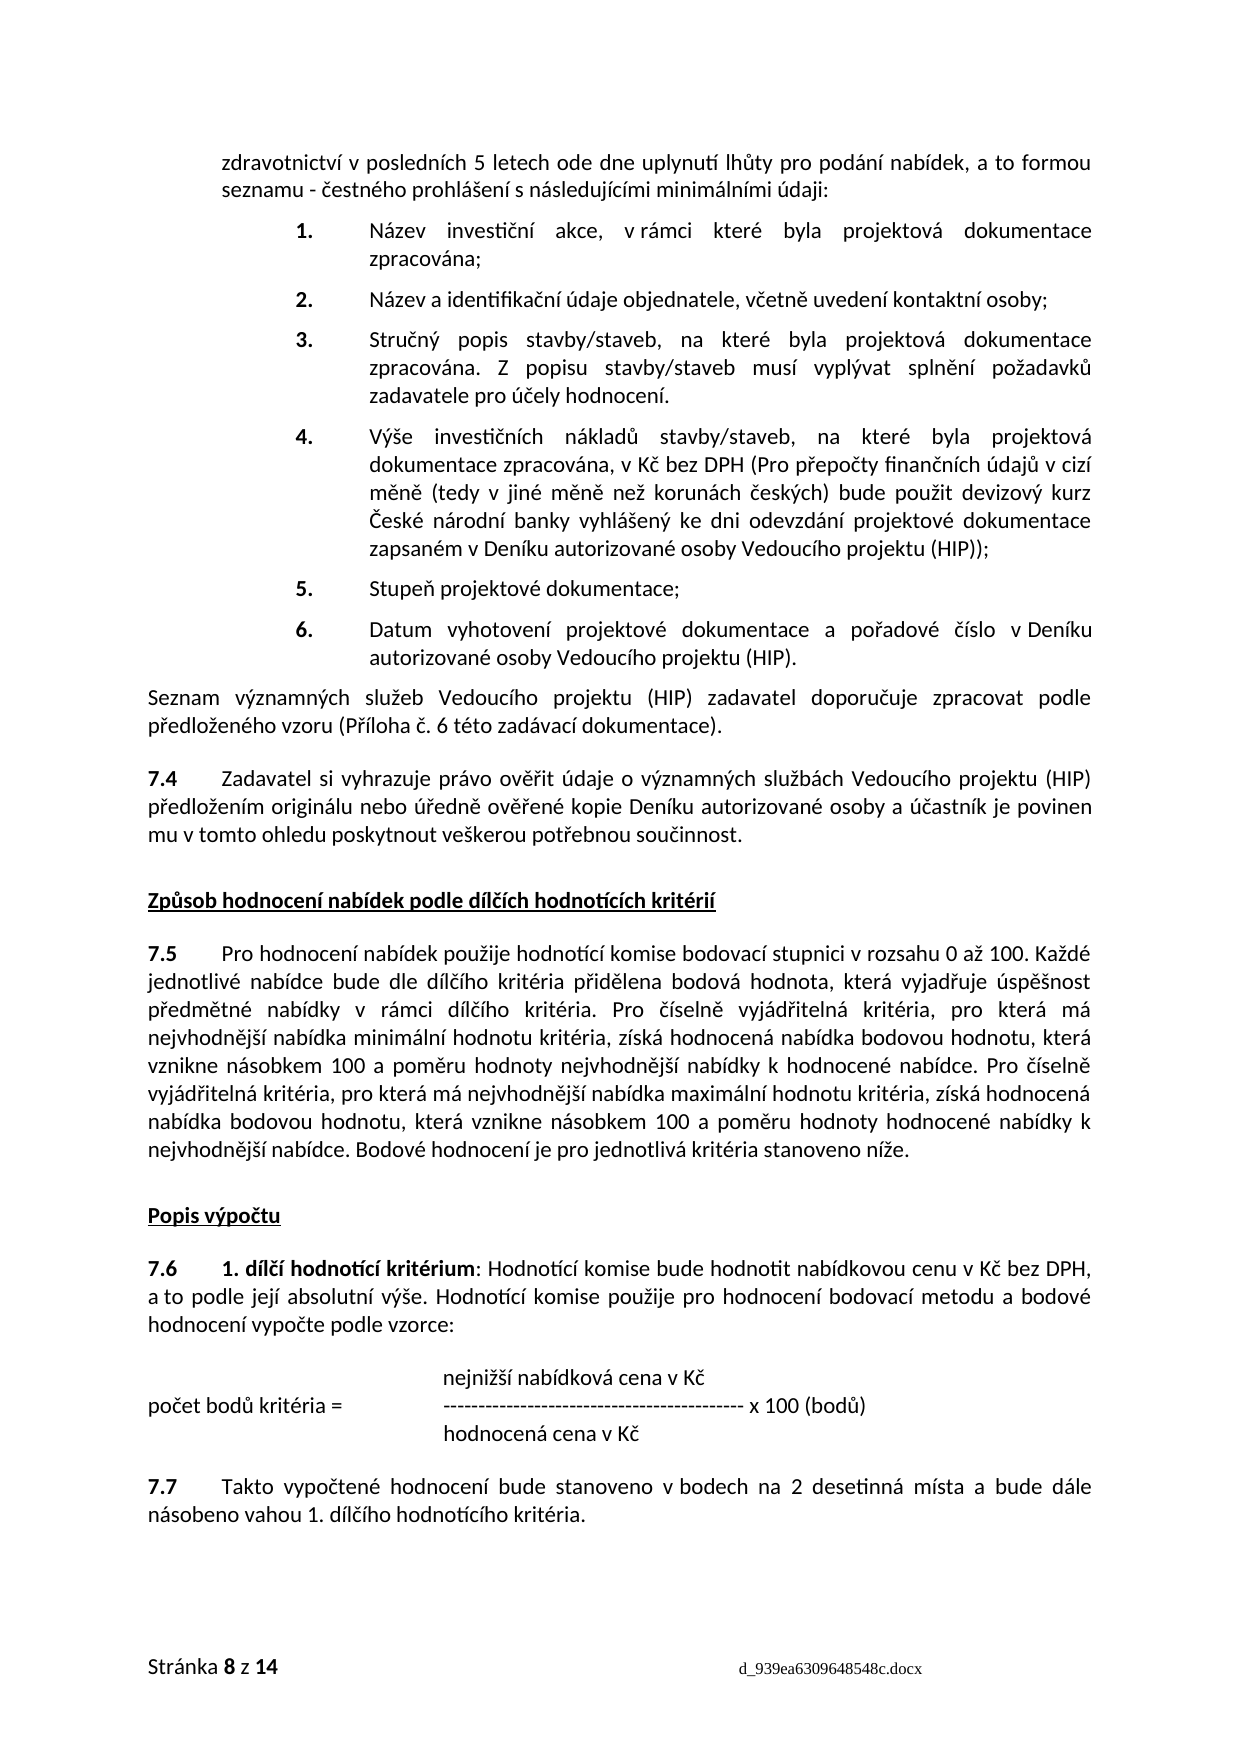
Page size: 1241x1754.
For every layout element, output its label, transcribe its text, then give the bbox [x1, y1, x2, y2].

text nejnižší nabídková cena v Kč [369, 1363, 1093, 1391]
text Takto vypočtené hodnocení bude stanoveno v bodech na 2 desetinná místa a bude dále násobeno vahou 1. dílčího hodnotícího kritéria. [148, 1472, 1093, 1528]
text Stručný popis stavby/staveb, na které byla projektová dokumentace zpracována. Z popisu stavby/staveb musí vyplývat splnění požadavků zadavatele pro účely hodnocení. [295, 325, 1093, 409]
list Seznam významných služeb Vedoucího projektu (HIP) zadavatel doporučuje zpracovat podle předloženého vzoru (Příloha č. 6 této zadávací dokumentace). [148, 683, 1093, 739]
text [221, 148, 1093, 204]
text Datum vyhotovení projektové dokumentace a pořadové číslo v Deníku autorizované osoby Vedoucího projektu (HIP). [295, 615, 1093, 671]
text Stupeň projektové dokumentace; [295, 574, 1093, 602]
text Název investiční akce, v rámci které byla projektová dokumentace zpracována; [295, 216, 1093, 272]
text Název a identifikační údaje objednatele, včetně uvedení kontaktní osoby; [295, 285, 1093, 313]
text Pro hodnocení nabídek použije hodnotící komise bodovací stupnici v rozsahu 0 až 100. Každé jednotlivé nabídce bude dle dílčího kritéria přidělena bodová hodnota, která vyjadřuje úspěšnost předmětné nabídky v rámci dílčího kritéria. Pro číselně vyjádřitelná kritéria, pro která má nejvhodnější nabídka minimální hodnotu kritéria, získá hodnocená nabídka bodovou hodnotu, která vznikne násobkem 100 a poměru hodnoty nejvhodnější nabídky k hodnocené nabídce. Pro číselně vyjádřitelná kritéria, pro která má nejvhodnější nabídka maximální hodnotu kritéria, získá hodnocená nabídka bodovou hodnotu, která vznikne násobkem 100 a poměru hodnoty hodnocené nabídky k nejvhodnější nabídce. Bodové hodnocení je pro jednotlivá kritéria stanoveno níže. [148, 939, 1093, 1163]
text hodnocená cena v Kč [221, 1419, 1093, 1447]
text 1. dílčí hodnotící kritérium: Hodnotící komise bude hodnotit nabídkovou cenu v Kč bez DPH, a to podle její absolutní výše. Hodnotící komise použije pro hodnocení bodovací metodu a bodové hodnocení vypočte podle vzorce: [148, 1254, 1093, 1338]
text Zadavatel si vyhrazuje právo ověřit údaje o významných službách Vedoucího projektu (HIP) předložením originálu nebo úředně ověřené kopie Deníku autorizované osoby a účastník je povinen mu v tomto ohledu poskytnout veškerou potřebnou součinnost. [148, 764, 1093, 848]
text Popis výpočtu [148, 1201, 1093, 1229]
text Výše investičních nákladů stavby/staveb, na které byla projektová dokumentace zpracována, v Kč bez DPH (Pro přepočty finančních údajů v cizí měně (tedy v jiné měně než korunách českých) bude použit devizový kurz České národní banky vyhlášený ke dni odevzdání projektové dokumentace zapsaném v Deníku autorizované osoby Vedoucího projektu (HIP)); [295, 422, 1093, 562]
text počet bodů kritéria = ------------------------------------------- x 100 (bodů) [148, 1391, 1093, 1419]
text Způsob hodnocení nabídek podle dílčích hodnotících kritérií [148, 886, 1093, 914]
